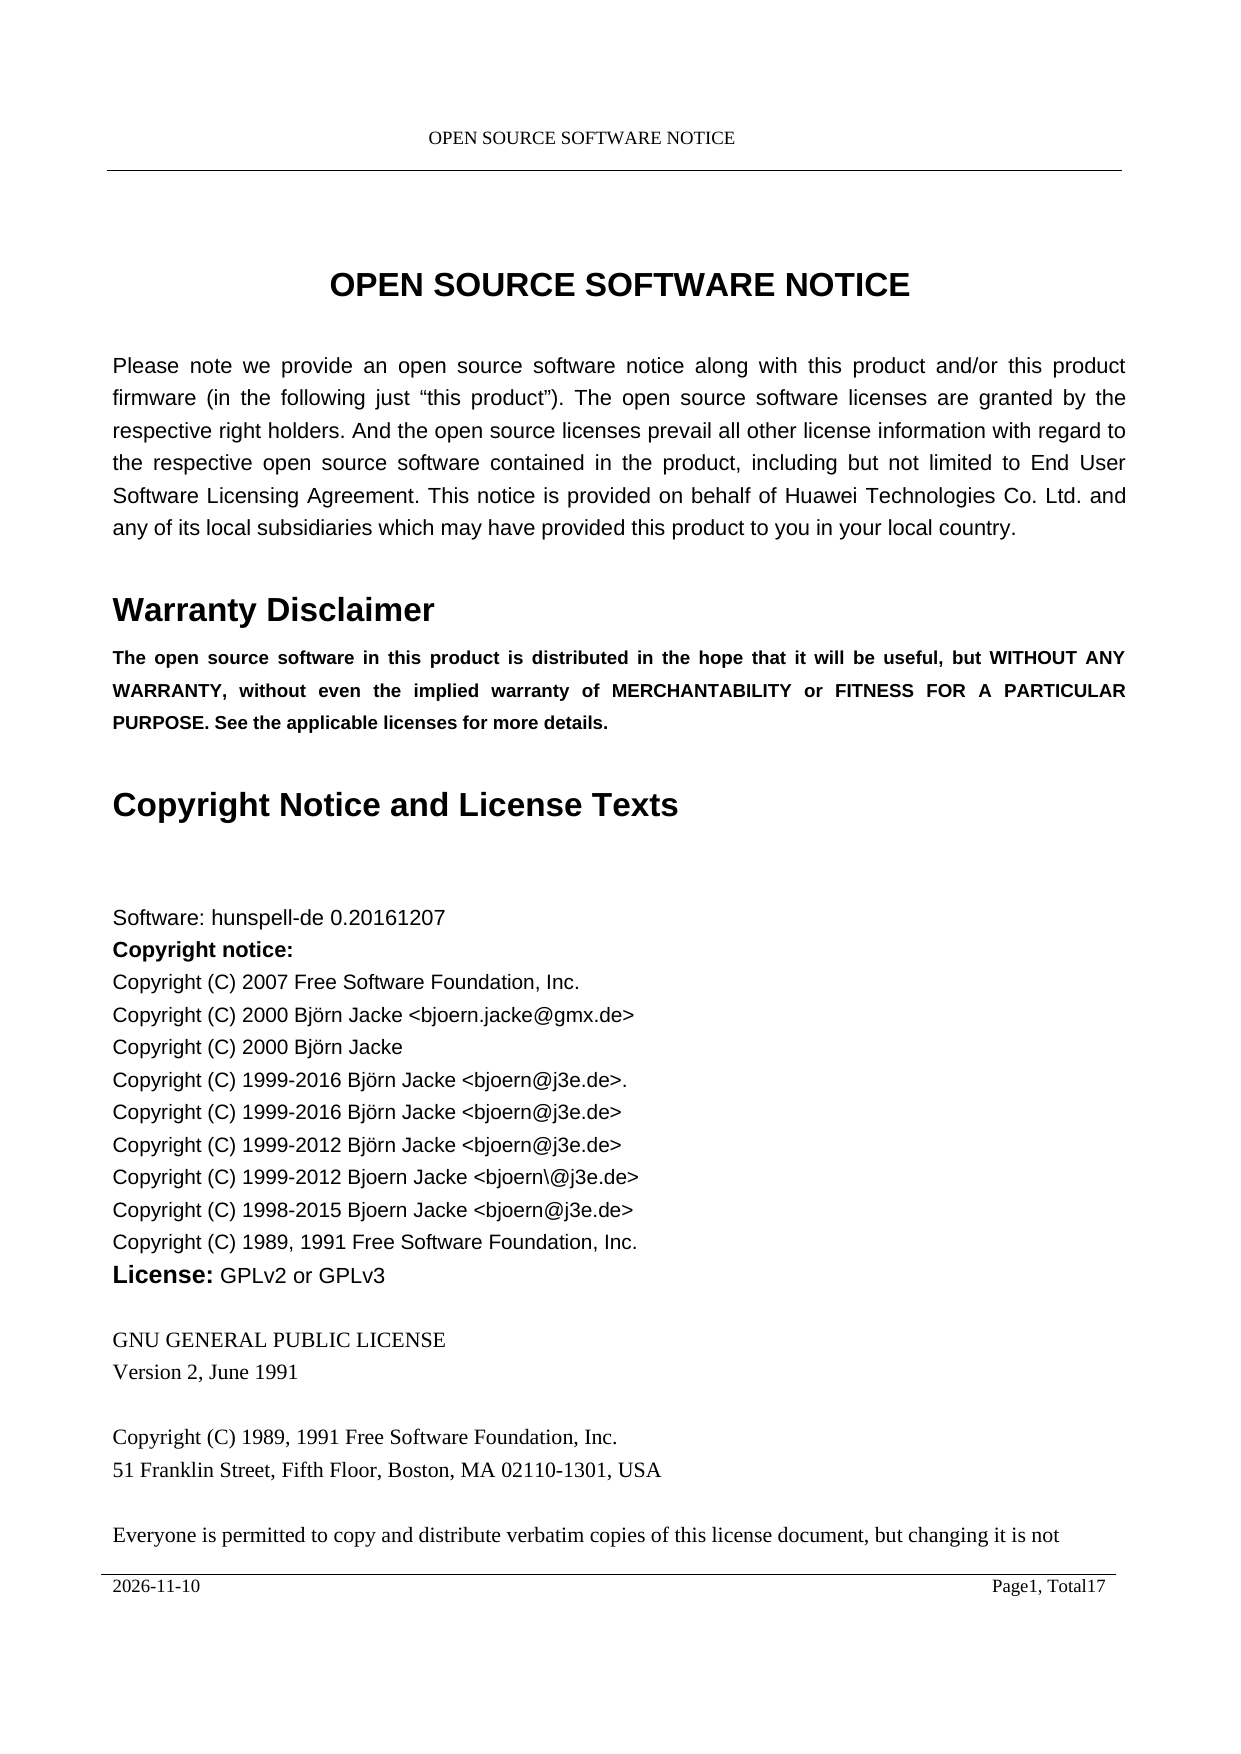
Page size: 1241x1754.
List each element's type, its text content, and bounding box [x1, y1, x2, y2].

text Copyright (C) 1989, 1991 Free Software Foundation, Inc. [112, 1226, 1128, 1258]
text Copyright (C) 2000 Björn Jacke <bjoern.jacke@gmx.de> [112, 998, 1128, 1031]
text Copyright (C) 1999-2016 Björn Jacke <bjoern@j3e.de> [112, 1096, 1128, 1128]
text OPEN SOURCE SOFTWARE NOTICE [112, 251, 1128, 316]
text Copyright (C) 1998-2015 Bjoern Jacke <bjoern@j3e.de> [112, 1193, 1128, 1226]
text Copyright (C) 1999-2016 Björn Jacke <bjoern@j3e.de>. [112, 1063, 1128, 1096]
text Copyright (C) 2007 Free Software Foundation, Inc. [112, 966, 1128, 998]
text The open source software in this product is distributed in the hope that it will be useful, but WITHOUT ANY WARRANTY, without even the implied warranty of MERCHANTABILITY or FITNESS FOR A PARTICULAR PURPOSE. See the applicable licenses for more details. [112, 641, 1128, 739]
text Warranty Disclaimer [112, 576, 1128, 641]
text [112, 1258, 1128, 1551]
text Copyright Notice and License Texts [112, 771, 1128, 836]
text Copyright (C) 1999-2012 Bjoern Jacke <bjoern\@j3e.de> [112, 1161, 1128, 1193]
text Copyright (C) 2000 Björn Jacke [112, 1031, 1128, 1063]
text Software: hunspell-de 0.20161207 [112, 901, 1128, 933]
text Copyright notice: [112, 933, 1128, 966]
text Copyright (C) 1999-2012 Björn Jacke <bjoern@j3e.de> [112, 1128, 1128, 1161]
text Please note we provide an open source software notice along with this product and/or this product firmware (in the following just “this product”). The open source software licenses are granted by the respective right holders. And the open source licenses prevail all other license information with regard to the respective open source software contained in the product, including but not limited to End User Software Licensing Agreement. This notice is provided on behalf of Huawei Technologies Co. Ltd. and any of its local subsidiaries which may have provided this product to you in your local country. [112, 349, 1128, 544]
